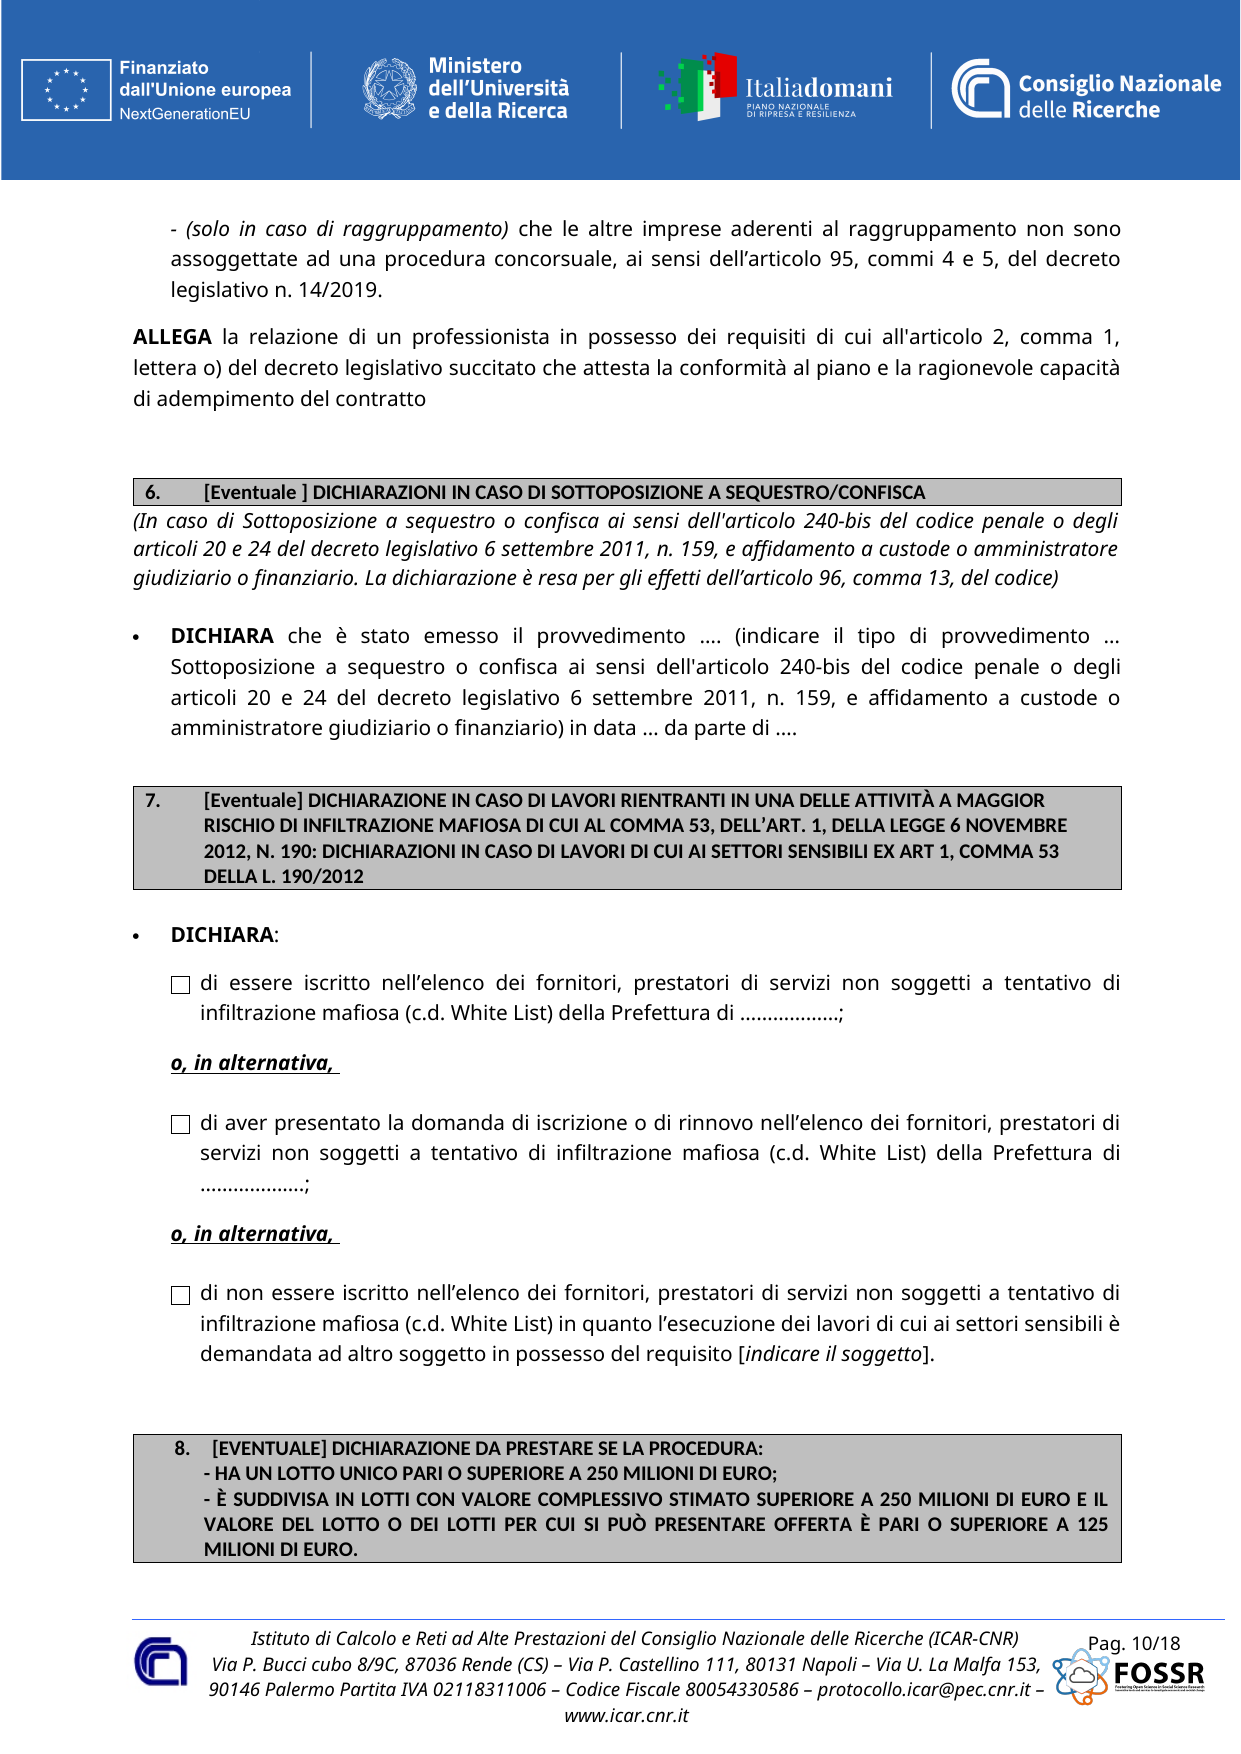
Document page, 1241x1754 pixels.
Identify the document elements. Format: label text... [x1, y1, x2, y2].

table_header [Eventuale ] DICHIARAZIONI IN CASO DI SOTTOPOSIZIONE A SEQUESTRO/CONFISCA [134, 479, 1121, 505]
picture [1029, 1639, 1227, 1714]
table_header [EVENTUALE] DICHIARAZIONE DA PRESTARE SE LA PROCEDURA: - HA UN LOTTO UNICO PARI O SUPERIORE A 250 MILIONI DI EURO; - È SUDDIVISA IN LOTTI CON VALORE COMPLESSIVO STIMATO SUPERIORE A 250 MILIONI DI EURO E IL VALORE DEL LOTTO O DEI LOTTI PER CUI SI PUÒ PRESENTARE OFFERTA È PARI O SUPERIORE A 125 MILIONI DI EURO. [134, 1435, 1121, 1562]
picture [126, 1631, 197, 1696]
table_header [Eventuale] DICHIARAZIONE IN CASO DI LAVORI RIENTRANTI IN UNA DELLE ATTIVITÀ A MAGGIOR RISCHIO DI INFILTRAZIONE MAFIOSA DI CUI AL COMMA 53, DELL’ART. 1, DELLA LEGGE 6 NOVEMBRE 2012, N. 190: DICHIARAZIONI IN CASO DI LAVORI DI CUI AI SETTORI SENSIBILI EX ART 1, COMMA 53 DELLA L. 190/2012 [134, 787, 1121, 889]
list di aver presentato la domanda di iscrizione o di rinnovo nell’elenco dei fornitori, prestatori di servizi non soggetti a tentativo di infiltrazione mafiosa (c.d. White List) della Prefettura di ……………….; [170, 1108, 1122, 1197]
picture [1144, 1639, 1149, 1649]
picture [1, 0, 1241, 180]
text di essere iscritto nell’elenco dei fornitori, prestatori di servizi non soggetti a tentativo di infiltrazione mafiosa (c.d. White List) della Prefettura di ………………; [170, 968, 1122, 1027]
text ALLEGA la relazione di un professionista in possesso dei requisiti di cui all'articolo 2, comma 1, lettera o) del decreto legislativo succitato che attesta la conformità al piano e la ragionevole capacità di adempimento del contratto [133, 322, 1122, 412]
list DICHIARA: [133, 921, 1122, 949]
list DICHIARA che è stato emesso il provvedimento …. (indicare il tipo di provvedimento … Sottoposizione a sequestro o confisca ai sensi dell'articolo 240-bis del codice penale o degli articoli 20 e 24 del decreto legislativo 6 settembre 2011, n. 159, e affidamento a custode o amministratore giudiziario o finanziario) in data … da parte di …. [133, 622, 1122, 742]
list di non essere iscritto nell’elenco dei fornitori, prestatori di servizi non soggetti a tentativo di infiltrazione mafiosa (c.d. White List) in quanto l’esecuzione dei lavori di cui ai settori sensibili è demandata ad altro soggetto in possesso del requisito [indicare il soggetto]. [170, 1278, 1122, 1368]
text o, in alternativa, [170, 1216, 1122, 1247]
text o, in alternativa, [170, 1046, 1122, 1077]
list (In caso di Sottoposizione a sequestro o confisca ai sensi dell'articolo 240-bis del codice penale o degli articoli 20 e 24 del decreto legislativo 6 settembre 2011, n. 159, e affidamento a custode o amministratore giudiziario o finanziario. La dichiarazione è resa per gli effetti dell’articolo 96, comma 13, del codice) [133, 506, 1122, 591]
list - (solo in caso di raggruppamento) che le altre imprese aderenti al raggruppamento non sono assoggettate ad una procedura concorsuale, ai sensi dell’articolo 95, commi 4 e 5, del decreto legislativo n. 14/2019. [170, 214, 1122, 303]
